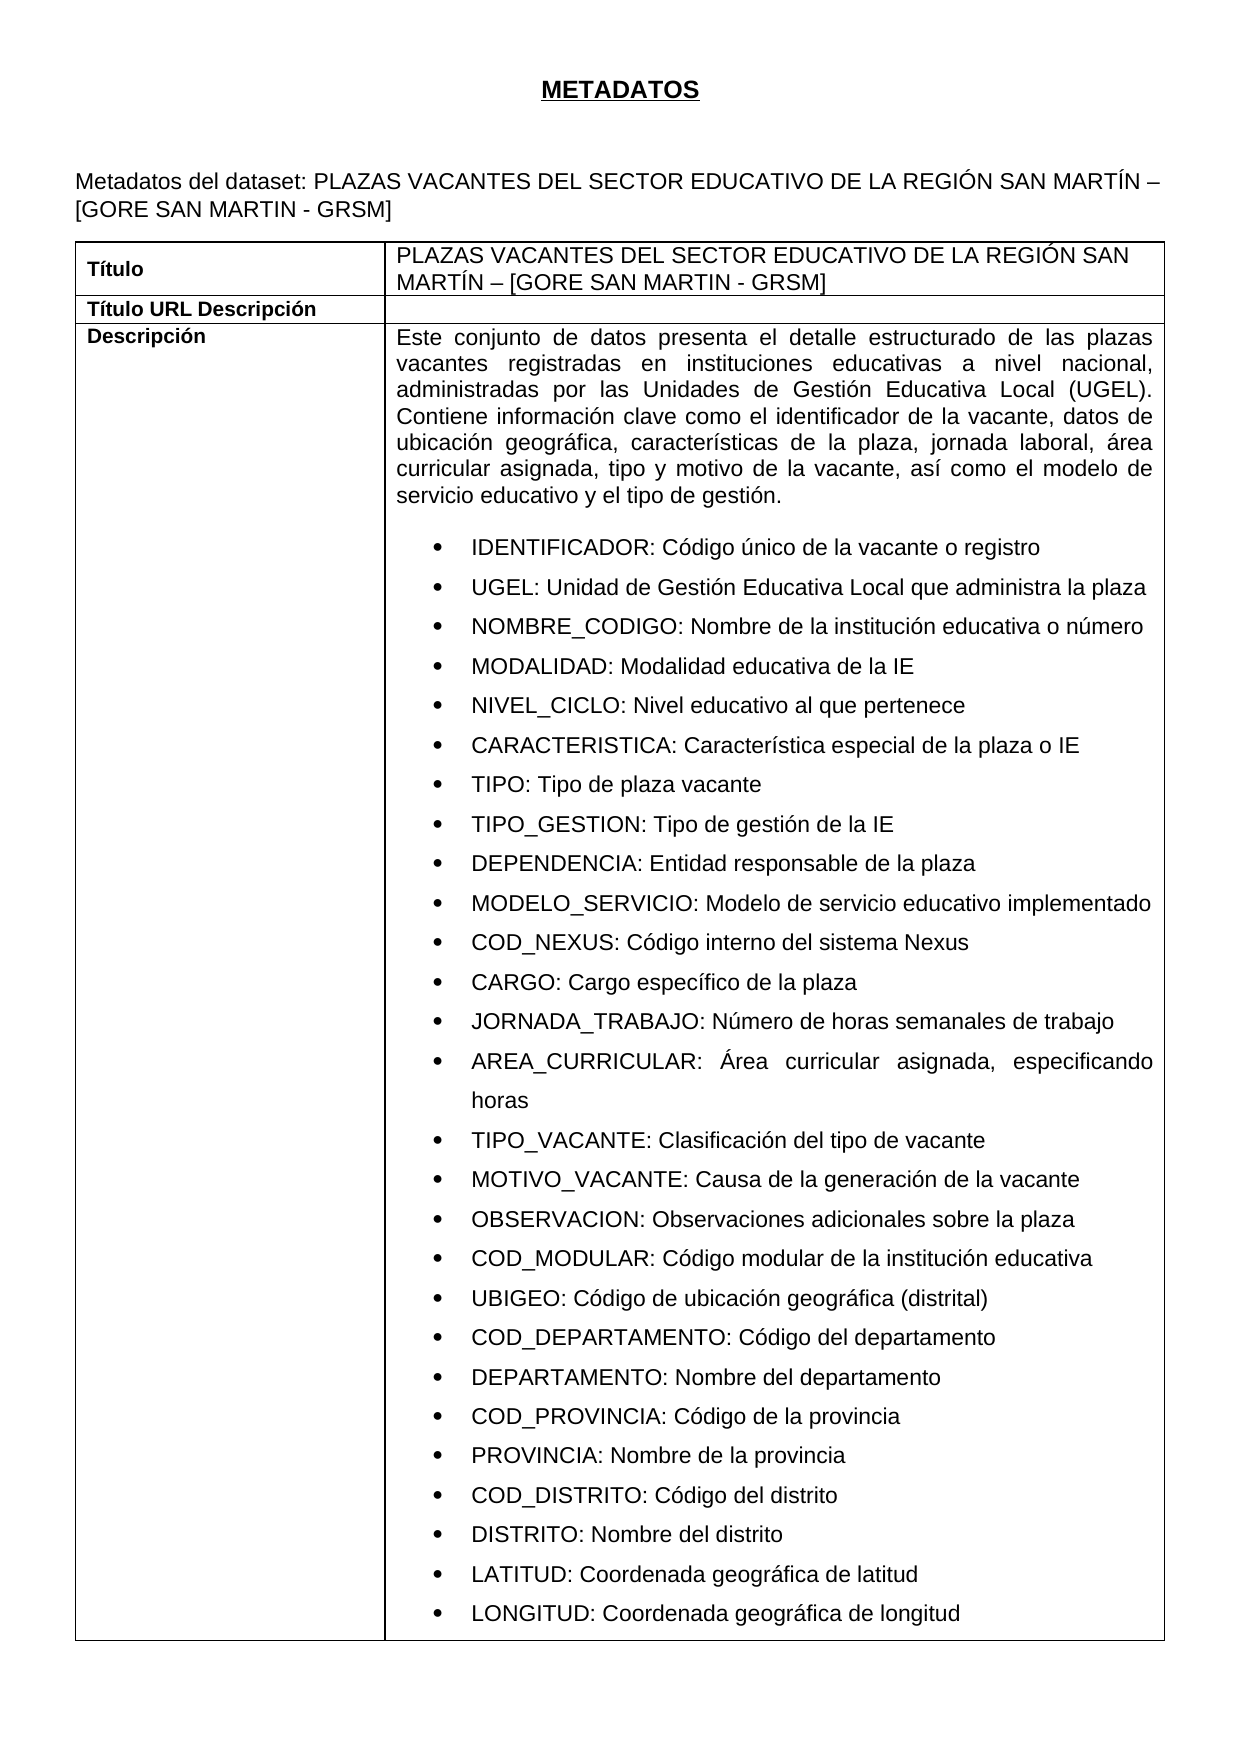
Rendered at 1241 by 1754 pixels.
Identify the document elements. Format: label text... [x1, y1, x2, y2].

table_cell [386, 296, 1164, 322]
text METADATOS [75, 75, 1165, 104]
table_cell Descripción [76, 324, 384, 1640]
table_header PLAZAS VACANTES DEL SECTOR EDUCATIVO DE LA REGIÓN SAN MARTÍN – [GORE SAN MARTIN - GRSM] [386, 243, 1164, 295]
text Metadatos del dataset: PLAZAS VACANTES DEL SECTOR EDUCATIVO DE LA REGIÓN SAN MARTÍN – [GORE SAN MARTIN - GRSM] [75, 168, 1165, 223]
table_header Título [76, 243, 384, 295]
table_cell Título URL Descripción [76, 296, 384, 322]
